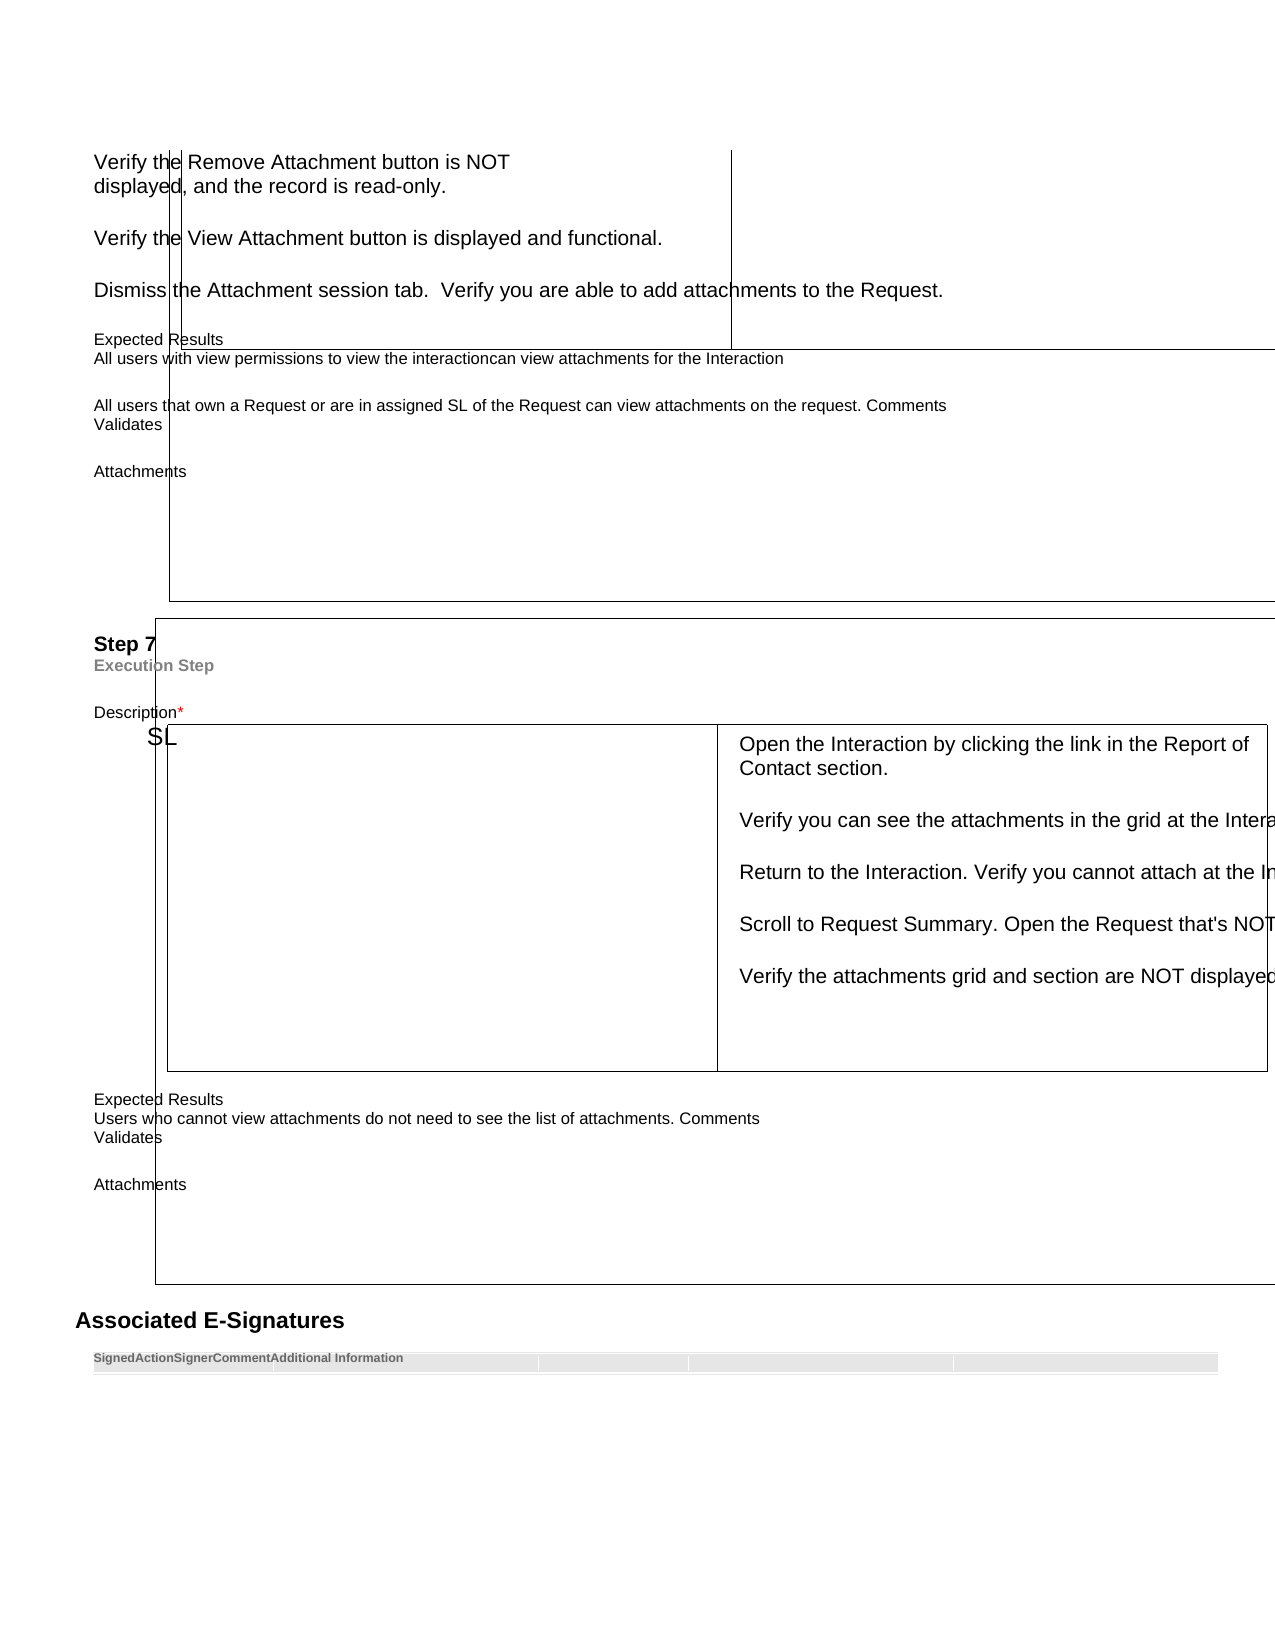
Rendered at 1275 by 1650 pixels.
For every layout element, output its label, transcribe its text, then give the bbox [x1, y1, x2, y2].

text Associated E-Signatures [75, 1307, 1212, 1333]
